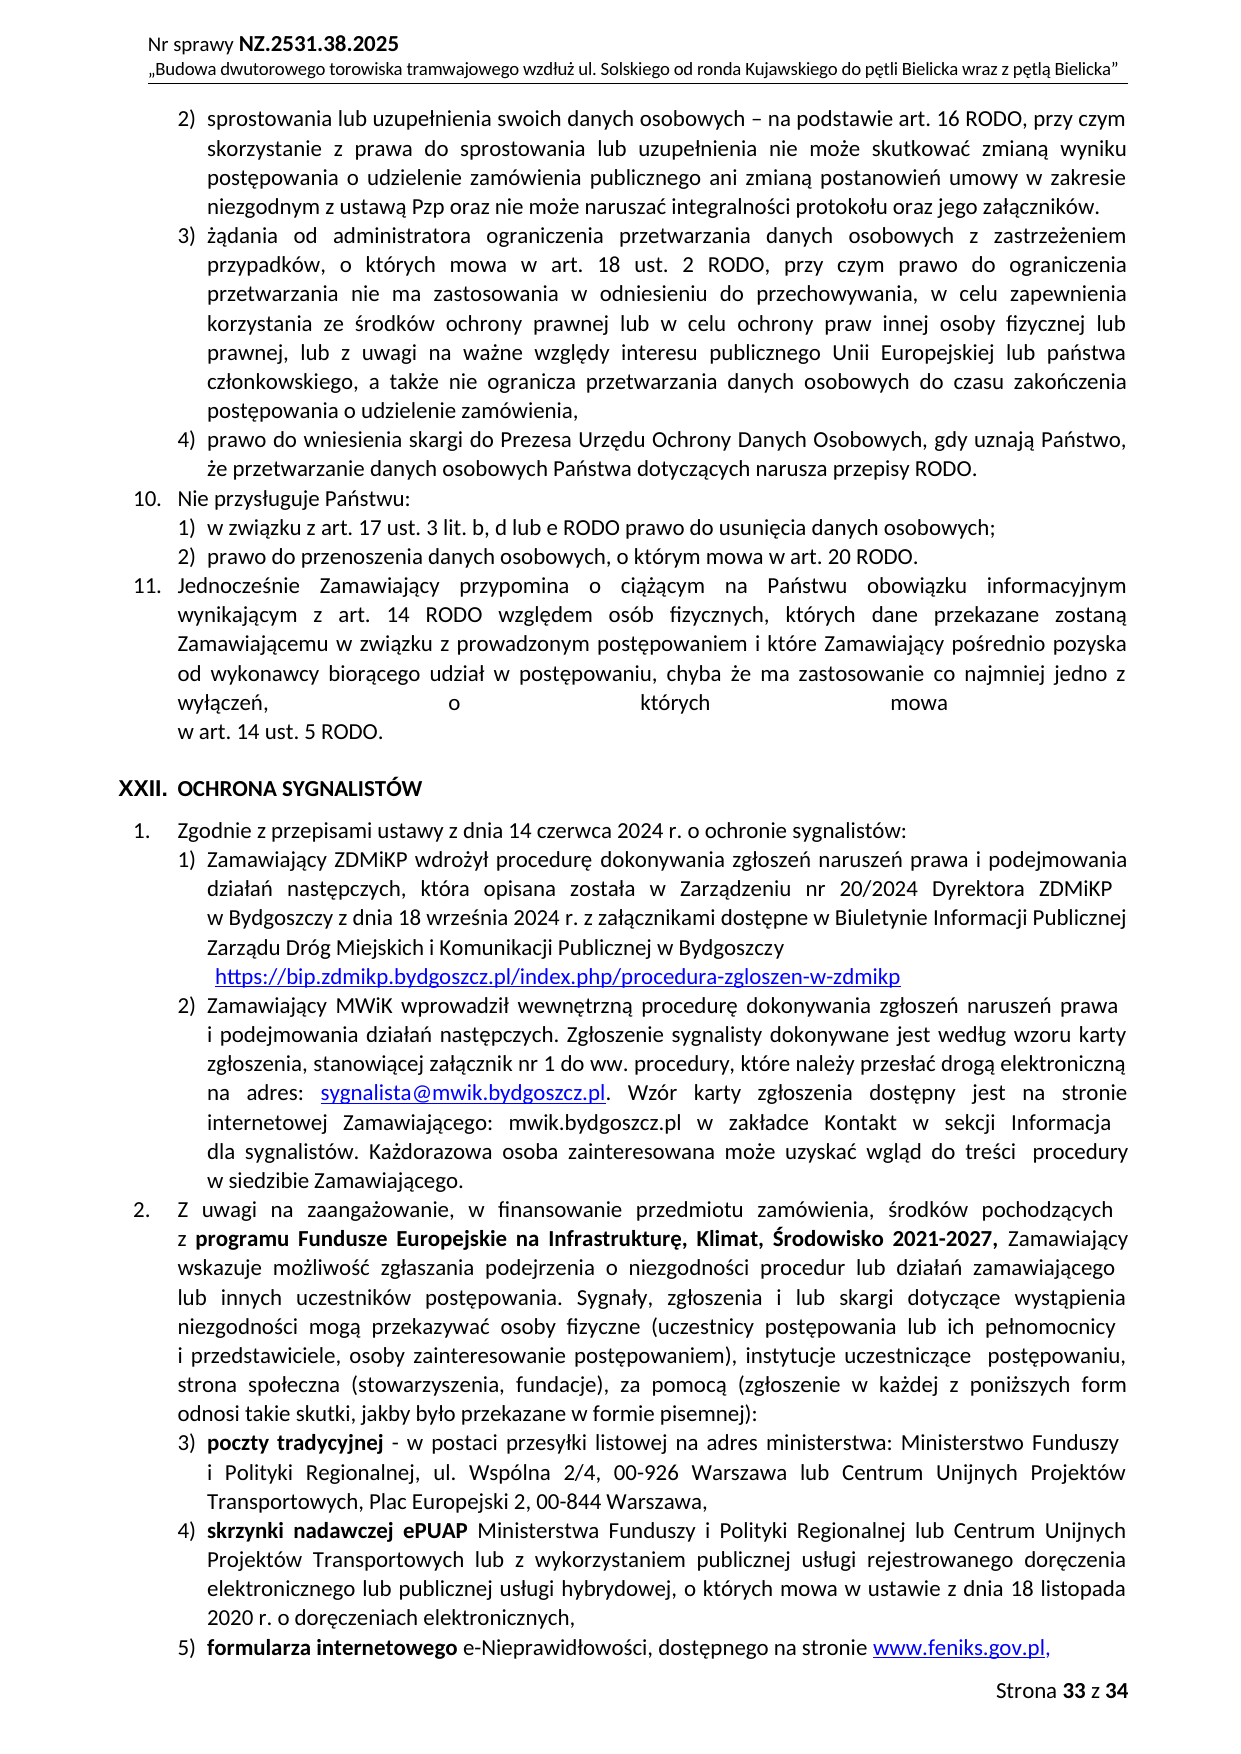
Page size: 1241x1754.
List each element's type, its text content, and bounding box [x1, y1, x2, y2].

list Zgodnie z przepisami ustawy z dnia 14 czerwca 2024 r. o ochronie sygnalistów: [133, 815, 1128, 844]
list sprostowania lub uzupełnienia swoich danych osobowych – na podstawie art. 16 RODO, przy czym skorzystanie z prawa do sprostowania lub uzupełnienia nie może skutkować zmianą wyniku postępowania o udzielenie zamówienia publicznego ani zmianą postanowień umowy w zakresie niezgodnym z ustawą Pzp oraz nie może naruszać integralności protokołu oraz jego załączników. [177, 103, 1128, 220]
list Nie przysługuje Państwu: [133, 483, 1128, 512]
list Zamawiający MWiK wprowadził wewnętrzną procedurę dokonywania zgłoszeń naruszeń prawa i podejmowania działań następczych. Zgłoszenie sygnalisty dokonywane jest według wzoru karty zgłoszenia, stanowiącej załącznik nr 1 do ww. procedury, które należy przesłać drogą elektroniczną na adres: sygnalista@mwik.bydgoszcz.pl. Wzór karty zgłoszenia dostępny jest na stronie internetowej Zamawiającego: mwik.bydgoszcz.pl w zakładce Kontakt w sekcji Informacja dla sygnalistów. Każdorazowa osoba zainteresowana może uzyskać wgląd do treści procedury w siedzibie Zamawiającego. [177, 990, 1128, 1194]
list Zamawiający ZDMiKP wdrożył procedurę dokonywania zgłoszeń naruszeń prawa i podejmowania działań następczych, która opisana została w Zarządzeniu nr 20/2024 Dyrektora ZDMiKP w Bydgoszczy z dnia 18 września 2024 r. z załącznikami dostępne w Biuletynie Informacji Publicznej Zarządu Dróg Miejskich i Komunikacji Publicznej w Bydgoszczy [177, 844, 1128, 961]
list prawo do przenoszenia danych osobowych, o którym mowa w art. 20 RODO. [177, 541, 1128, 570]
list prawo do wniesienia skargi do Prezesa Urzędu Ochrony Danych Osobowych, gdy uznają Państwo, że przetwarzanie danych osobowych Państwa dotyczących narusza przepisy RODO. [177, 424, 1128, 483]
list skrzynki nadawczej ePUAP Ministerstwa Funduszy i Polityki Regionalnej lub Centrum Unijnych Projektów Transportowych lub z wykorzystaniem publicznej usługi rejestrowanego doręczenia elektronicznego lub publicznej usługi hybrydowej, o których mowa w ustawie z dnia 18 listopada 2020 r. o doręczeniach elektronicznych, [177, 1515, 1128, 1631]
list żądania od administratora ograniczenia przetwarzania danych osobowych z zastrzeżeniem przypadków, o których mowa w art. 18 ust. 2 RODO, przy czym prawo do ograniczenia przetwarzania nie ma zastosowania w odniesieniu do przechowywania, w celu zapewnienia korzystania ze środków ochrony prawnej lub w celu ochrony praw innej osoby fizycznej lub prawnej, lub z uwagi na ważne względy interesu publicznego Unii Europejskiej lub państwa członkowskiego, a także nie ogranicza przetwarzania danych osobowych do czasu zakończenia postępowania o udzielenie zamówienia, [177, 220, 1128, 424]
list formularza internetowego e-Nieprawidłowości, dostępnego na stronie www.feniks.gov.pl, [177, 1631, 1128, 1661]
subtitle OCHRONA SYGNALISTÓW [118, 773, 1127, 802]
list Jednocześnie Zamawiający przypomina o ciążącym na Państwu obowiązku informacyjnym wynikającym z art. 14 RODO względem osób fizycznych, których dane przekazane zostaną Zamawiającemu w związku z prowadzonym postępowaniem i które Zamawiający pośrednio pozyska od wykonawcy biorącego udział w postępowaniu, chyba że ma zastosowanie co najmniej jedno z wyłączeń, o których mowa w art. 14 ust. 5 RODO. [133, 570, 1128, 745]
list poczty tradycyjnej - w postaci przesyłki listowej na adres ministerstwa: Ministerstwo Funduszy i Polityki Regionalnej, ul. Wspólna 2/4, 00-926 Warszawa lub Centrum Unijnych Projektów Transportowych, Plac Europejski 2, 00-844 Warszawa, [177, 1427, 1128, 1515]
list Z uwagi na zaangażowanie, w finansowanie przedmiotu zamówienia, środków pochodzących z programu Fundusze Europejskie na Infrastrukturę, Klimat, Środowisko 2021-2027, Zamawiający wskazuje możliwość zgłaszania podejrzenia o niezgodności procedur lub działań zamawiającego lub innych uczestników postępowania. Sygnały, zgłoszenia i lub skargi dotyczące wystąpienia niezgodności mogą przekazywać osoby fizyczne (uczestnicy postępowania lub ich pełnomocnicy i przedstawiciele, osoby zainteresowanie postępowaniem), instytucje uczestniczące postępowaniu, strona społeczna (stowarzyszenia, fundacje), za pomocą (zgłoszenie w każdej z poniższych form odnosi takie skutki, jakby było przekazane w formie pisemnej): [133, 1194, 1128, 1427]
list w związku z art. 17 ust. 3 lit. b, d lub e RODO prawo do usunięcia danych osobowych; [177, 512, 1128, 541]
list https://bip.zdmikp.bydgoszcz.pl/index.php/procedura-zgloszen-w-zdmikp [215, 961, 1127, 990]
